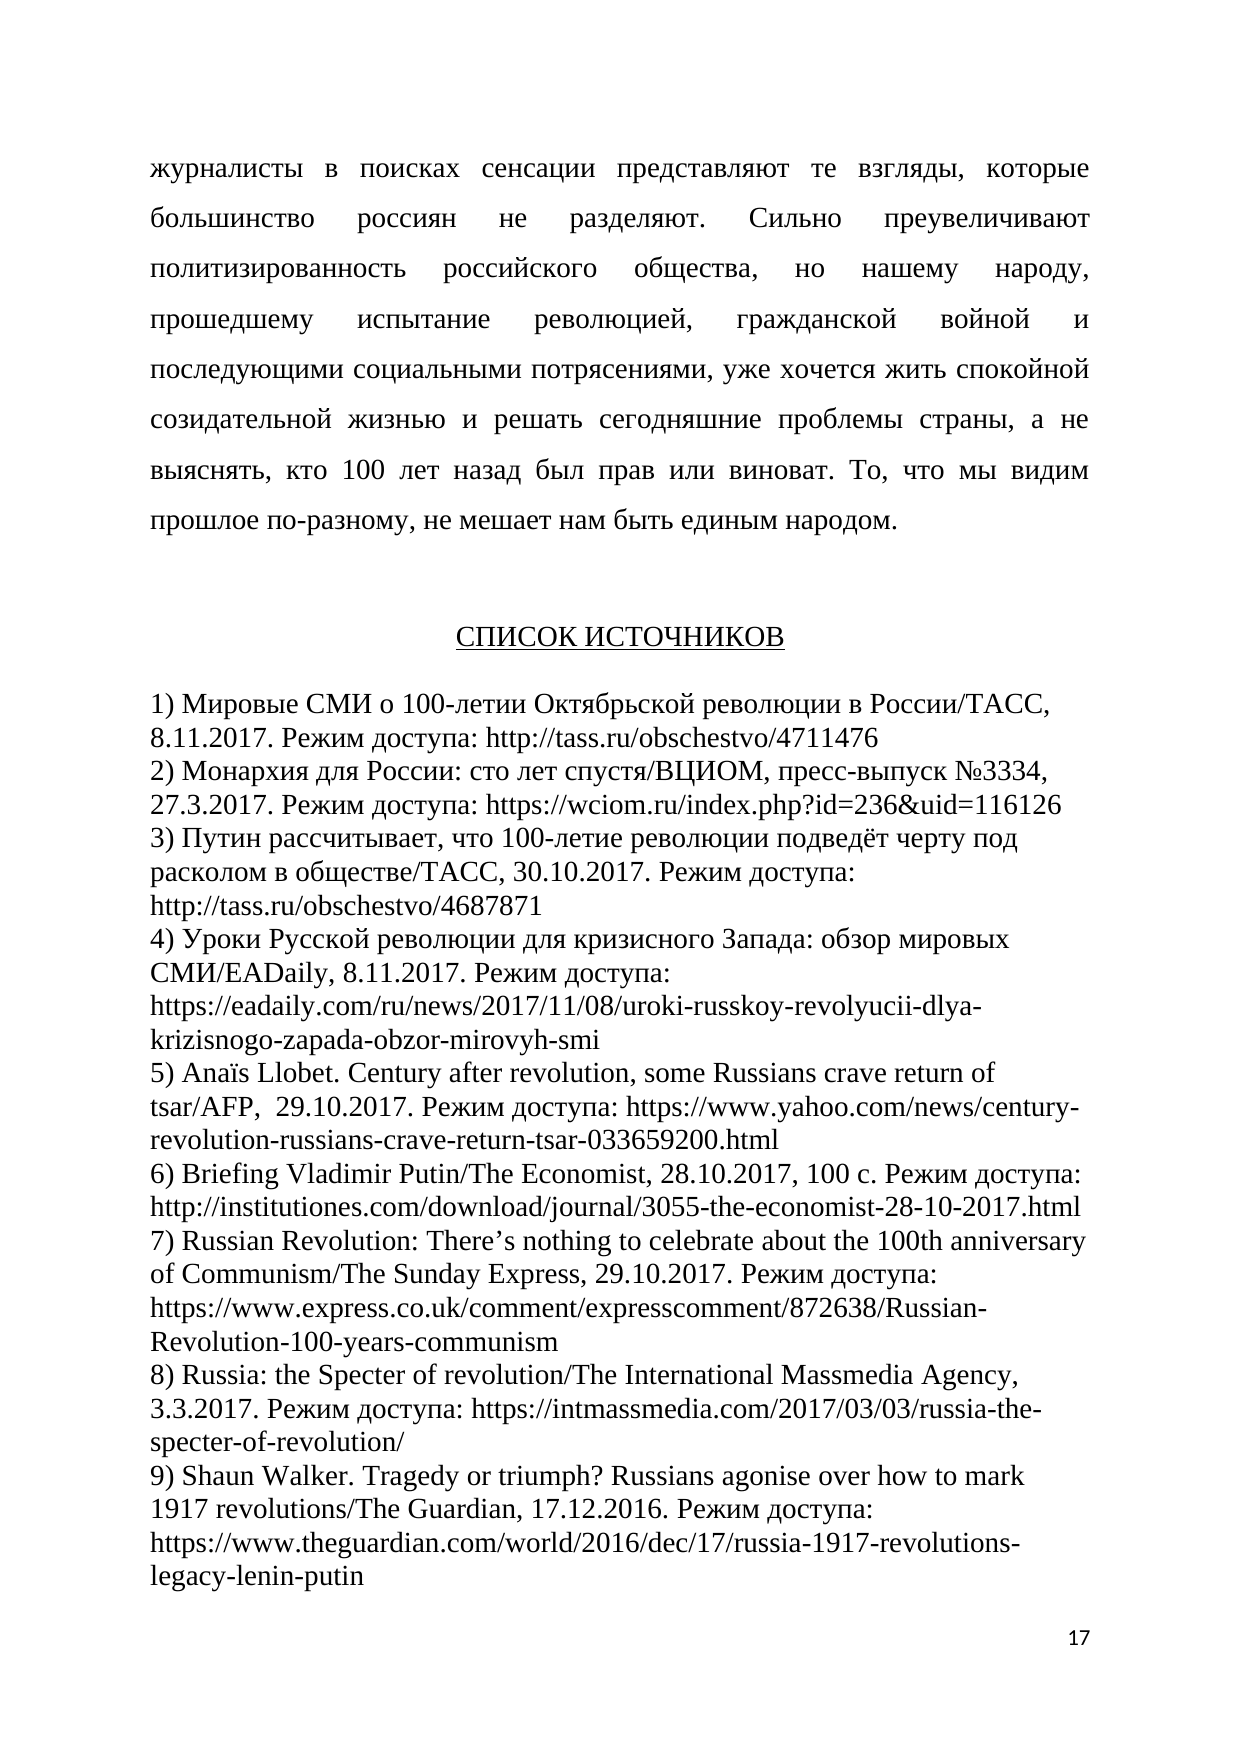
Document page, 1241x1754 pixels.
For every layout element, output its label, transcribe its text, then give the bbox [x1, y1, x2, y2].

text 2) Монархия для России: сто лет спустя/ВЦИОМ, пресс-выпуск №3334, 27.3.2017. Режим доступа: https://wciom.ru/index.php?id=236&uid=116126 [150, 753, 1090, 821]
text 6) Briefing Vladimir Putin/The Economist, 28.10.2017, 100 с. Режим доступа: http://institutiones.com/download/journal/3055-the-economist-28-10-2017.html [150, 1156, 1090, 1223]
text СПИСОК ИСТОЧНИКОВ [150, 619, 1090, 653]
text 5) Anaïs Llobet. Century after revolution, some Russians crave return of tsar/AFP, 29.10.2017. Режим доступа: https://www.yahoo.com/news/century-revolution-russians-crave-return-tsar-033659200.html [150, 1055, 1090, 1156]
text 7) Russian Revolution: There’s nothing to celebrate about the 100th anniversary of Communism/The Sunday Express, 29.10.2017. Режим доступа: https://www.express.co.uk/comment/expresscomment/872638/Russian-Revolution-100-years-communism [150, 1223, 1090, 1357]
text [150, 150, 1090, 536]
text 4) Уроки Русской революции для кризисного Запада: обзор мировых СМИ/EADaily, 8.11.2017. Режим доступа: https://eadaily.com/ru/news/2017/11/08/uroki-russkoy-revolyucii-dlya-krizisnogo-zapada-obzor-mirovyh-smi [150, 921, 1090, 1055]
text 1) Мировые СМИ о 100-летии Октябрьской революции в России/ТАСС, 8.11.2017. Режим доступа: http://tass.ru/obschestvo/4711476 [150, 686, 1090, 753]
text 9) Shaun Walker. Tragedy or triumph? Russians agonise over how to mark 1917 revolutions/The Guardian, 17.12.2016. Режим доступа: https://www.theguardian.com/world/2016/dec/17/russia-1917-revolutions-legacy-lenin-putin [150, 1458, 1090, 1592]
text 3) Путин рассчитывает, что 100-летие революции подведёт черту под расколом в обществе/ТАСС, 30.10.2017. Режим доступа: http://tass.ru/obschestvo/4687871 [150, 821, 1090, 921]
text 8) Russia: the Specter of revolution/The International Massmedia Agency, 3.3.2017. Режим доступа: https://intmassmedia.com/2017/03/03/russia-the-specter-of-revolution/ [150, 1357, 1090, 1458]
